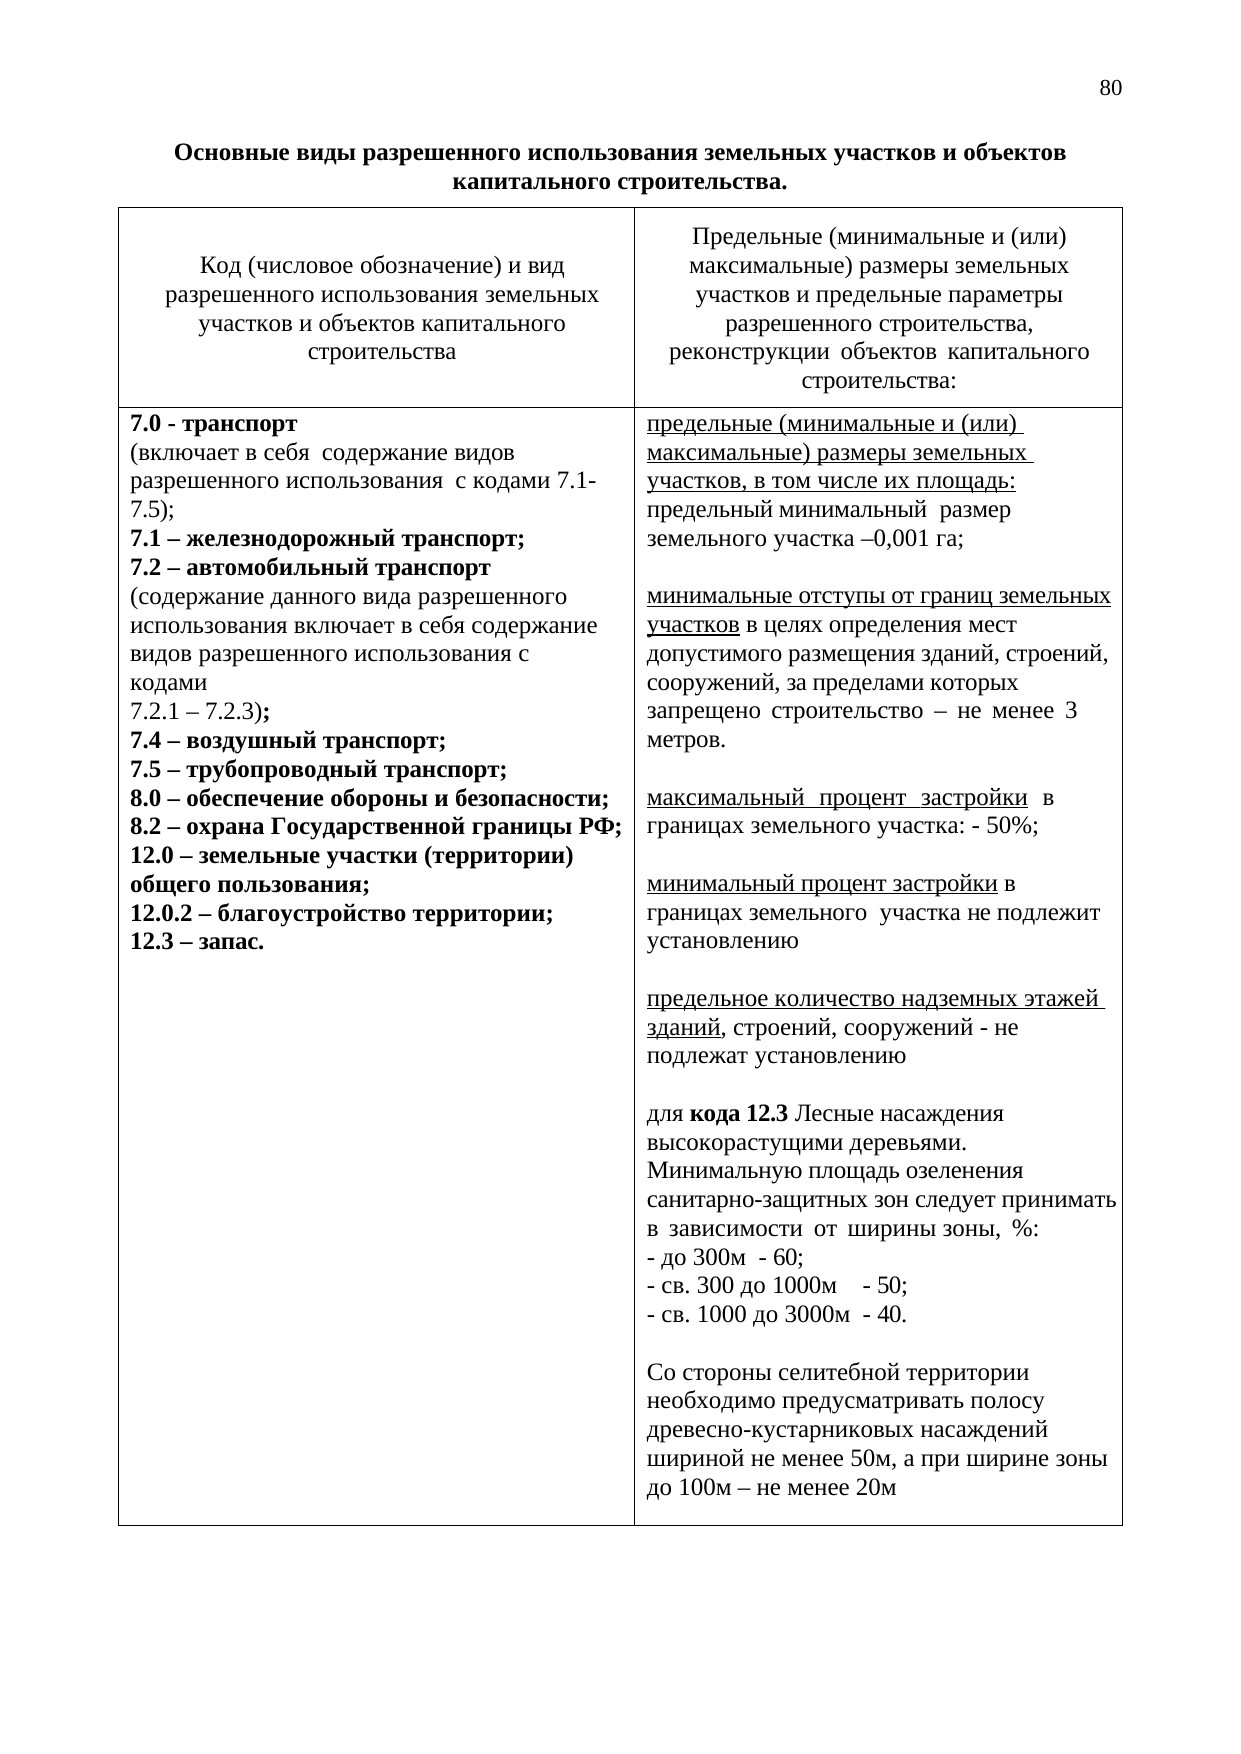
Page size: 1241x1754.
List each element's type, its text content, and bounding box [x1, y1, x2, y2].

table_header Предельные (минимальные и (или) максимальные) размеры земельных участков и предельные параметры разрешенного строительства, реконструкции объектов капитального строительства: [635, 208, 1122, 407]
table_header Код (числовое обозначение) и вид разрешенного использования земельных участков и объектов капитального строительства [119, 208, 634, 407]
table_cell предельные (минимальные и (или) максимальные) размеры земельных участков, в том числе их площадь: предельный минимальный размер земельного участка –0,001 га; минимальные отступы от границ земельных участков в целях определения мест допустимого размещения зданий, строений, сооружений, за пределами которых запрещено строительство – не менее 3 метров. максимальный процент застройки в границах земельного участка: - 50%; минимальный процент застройки в границах земельного участка не подлежит установлению предельное количество надземных этажей зданий, строений, сооружений - не подлежат установлению для кода 12.3 Лесные насаждения высокорастущими деревьями. Минимальную площадь озеленения санитарно-защитных зон следует принимать в зависимости от ширины зоны, %: - до 300м - 60; - св. 300 до 1000м - 50; - св. 1000 до 3000м - 40. Со стороны селитебной территории необходимо предусматривать полосу древесно-кустарниковых насаждений шириной не менее 50м, а при ширине зоны до 100м – не менее 20м [635, 408, 1122, 1525]
table_cell - транспорт (включает в себя содержание видов разрешенного использования с кодами 7.1-7.5); – железнодорожный транспорт; – автомобильный транспорт (содержание данного вида разрешенного использования включает в себя содержание видов разрешенного использования с кодами 7.2.1 – 7.2.3); – воздушный транспорт; – трубопроводный транспорт; 8.0 – обеспечение обороны и безопасности; 8.2 – охрана Государственной границы РФ; 12.0 – земельные участки (территории) общего пользования; 12.0.2 – благоустройство территории; 12.3 – запас. [119, 408, 634, 1525]
text Основные виды разрешенного использования земельных участков и объектов капитального строительства. [118, 137, 1122, 195]
